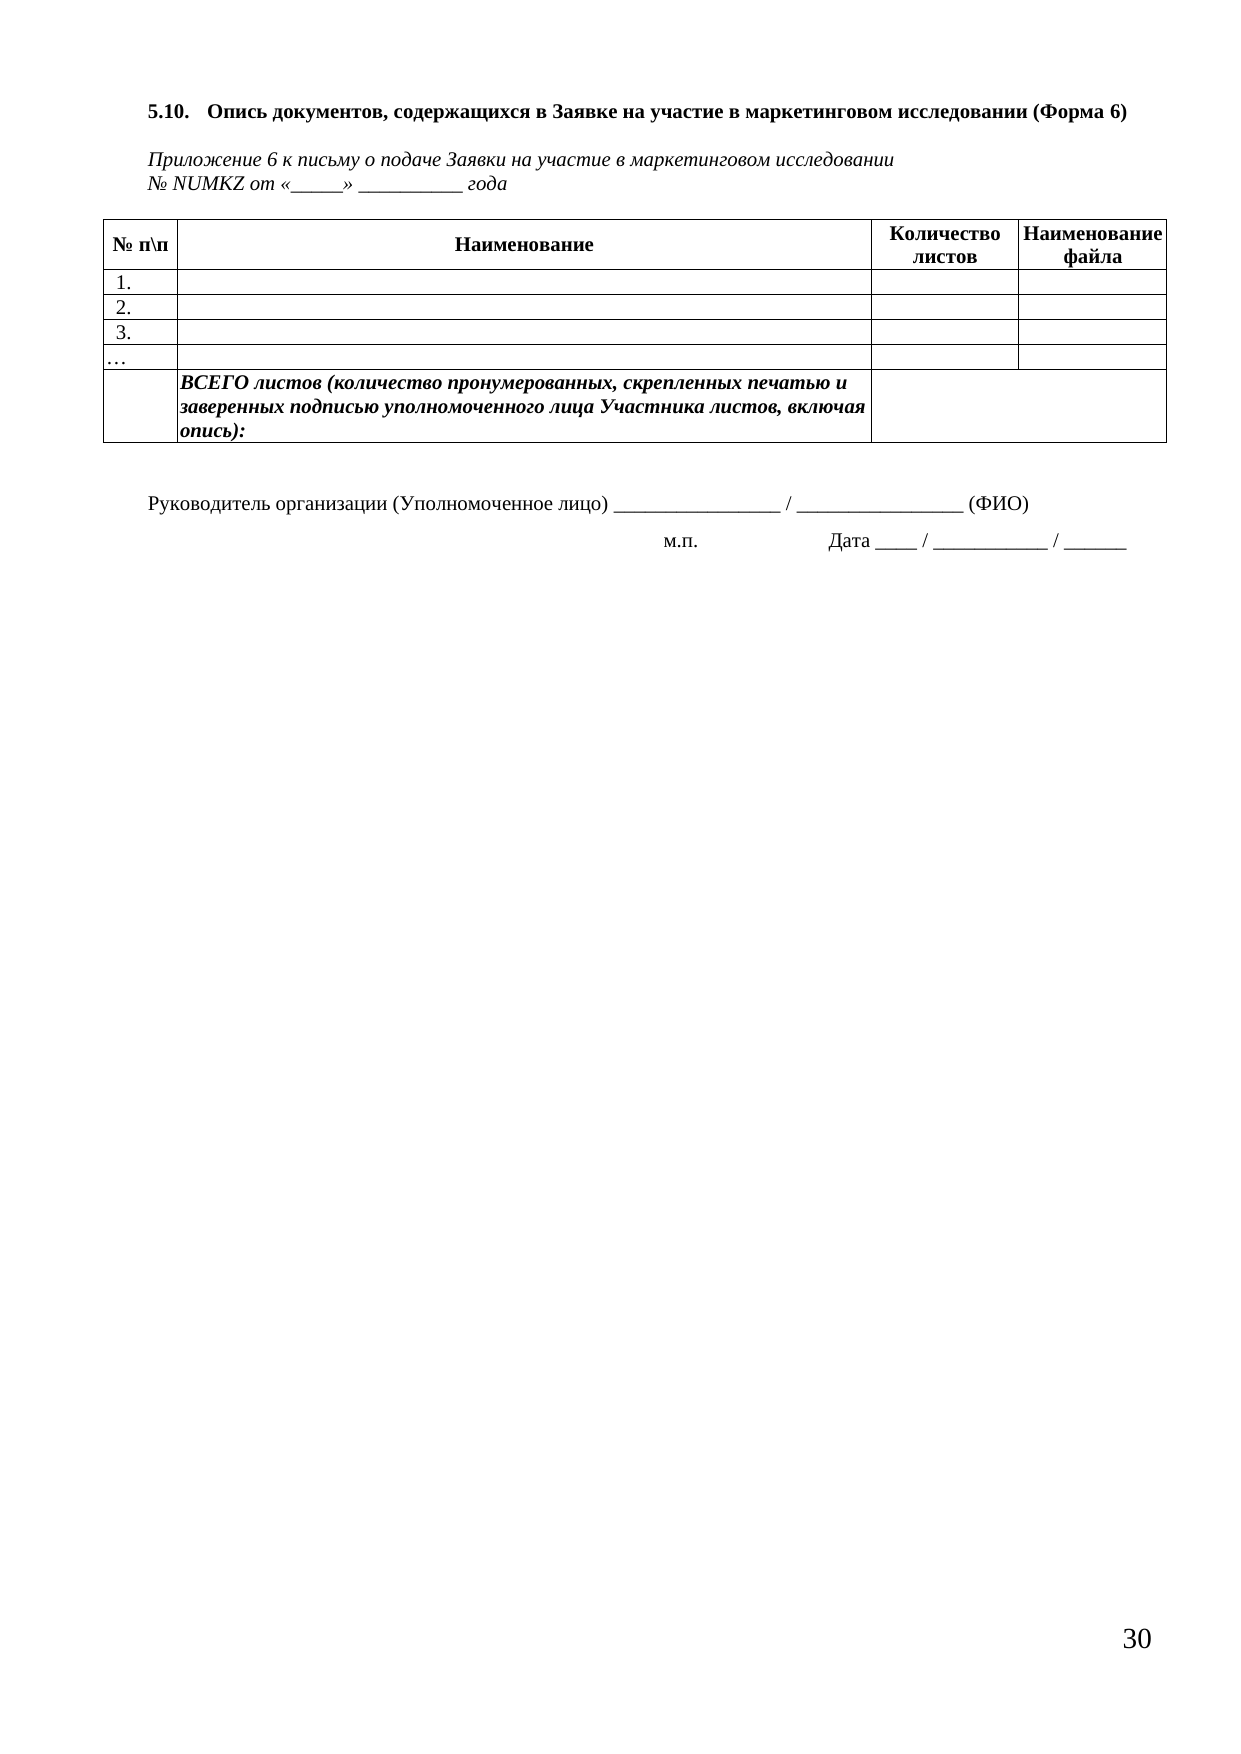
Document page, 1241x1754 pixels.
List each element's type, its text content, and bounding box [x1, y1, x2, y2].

table_cell [872, 345, 1018, 369]
table_cell [104, 370, 177, 442]
table_cell [1019, 320, 1166, 344]
table_cell [872, 370, 1166, 442]
table_cell [872, 295, 1018, 319]
table_cell [178, 295, 871, 319]
table_cell [178, 320, 871, 344]
table_cell [178, 345, 871, 369]
table_cell [1019, 345, 1166, 369]
table_cell [104, 320, 177, 344]
text м.п. Дата ____ / ___________ / ______ [148, 528, 1152, 552]
table_cell [872, 320, 1018, 344]
table_header Наименование файла [1019, 220, 1166, 268]
table_cell [178, 270, 871, 294]
text Руководитель организации (Уполномоченное лицо) ________________ / ________________ (ФИО) [148, 491, 1152, 515]
table_cell [872, 270, 1018, 294]
text № NUMKZ от «_____» __________ года [148, 171, 1152, 195]
table_cell ВСЕГО листов (количество пронумерованных, скрепленных печатью и заверенных подписью уполномоченного лица Участника листов, включая опись): [178, 370, 871, 442]
table_header Наименование [178, 220, 871, 268]
text Приложение 6 к письму о подаче Заявки на участие в маркетинговом исследовании [148, 147, 1152, 171]
table_cell [104, 295, 177, 319]
table_header Количество листов [872, 220, 1018, 268]
list Опись документов, содержащихся в Заявке на участие в маркетинговом исследовании (Форма 6) [148, 99, 1152, 123]
table_header № п\п [104, 220, 177, 268]
table_cell … [104, 345, 177, 369]
table_cell [1019, 270, 1166, 294]
table_cell [1019, 295, 1166, 319]
table_cell [104, 270, 177, 294]
